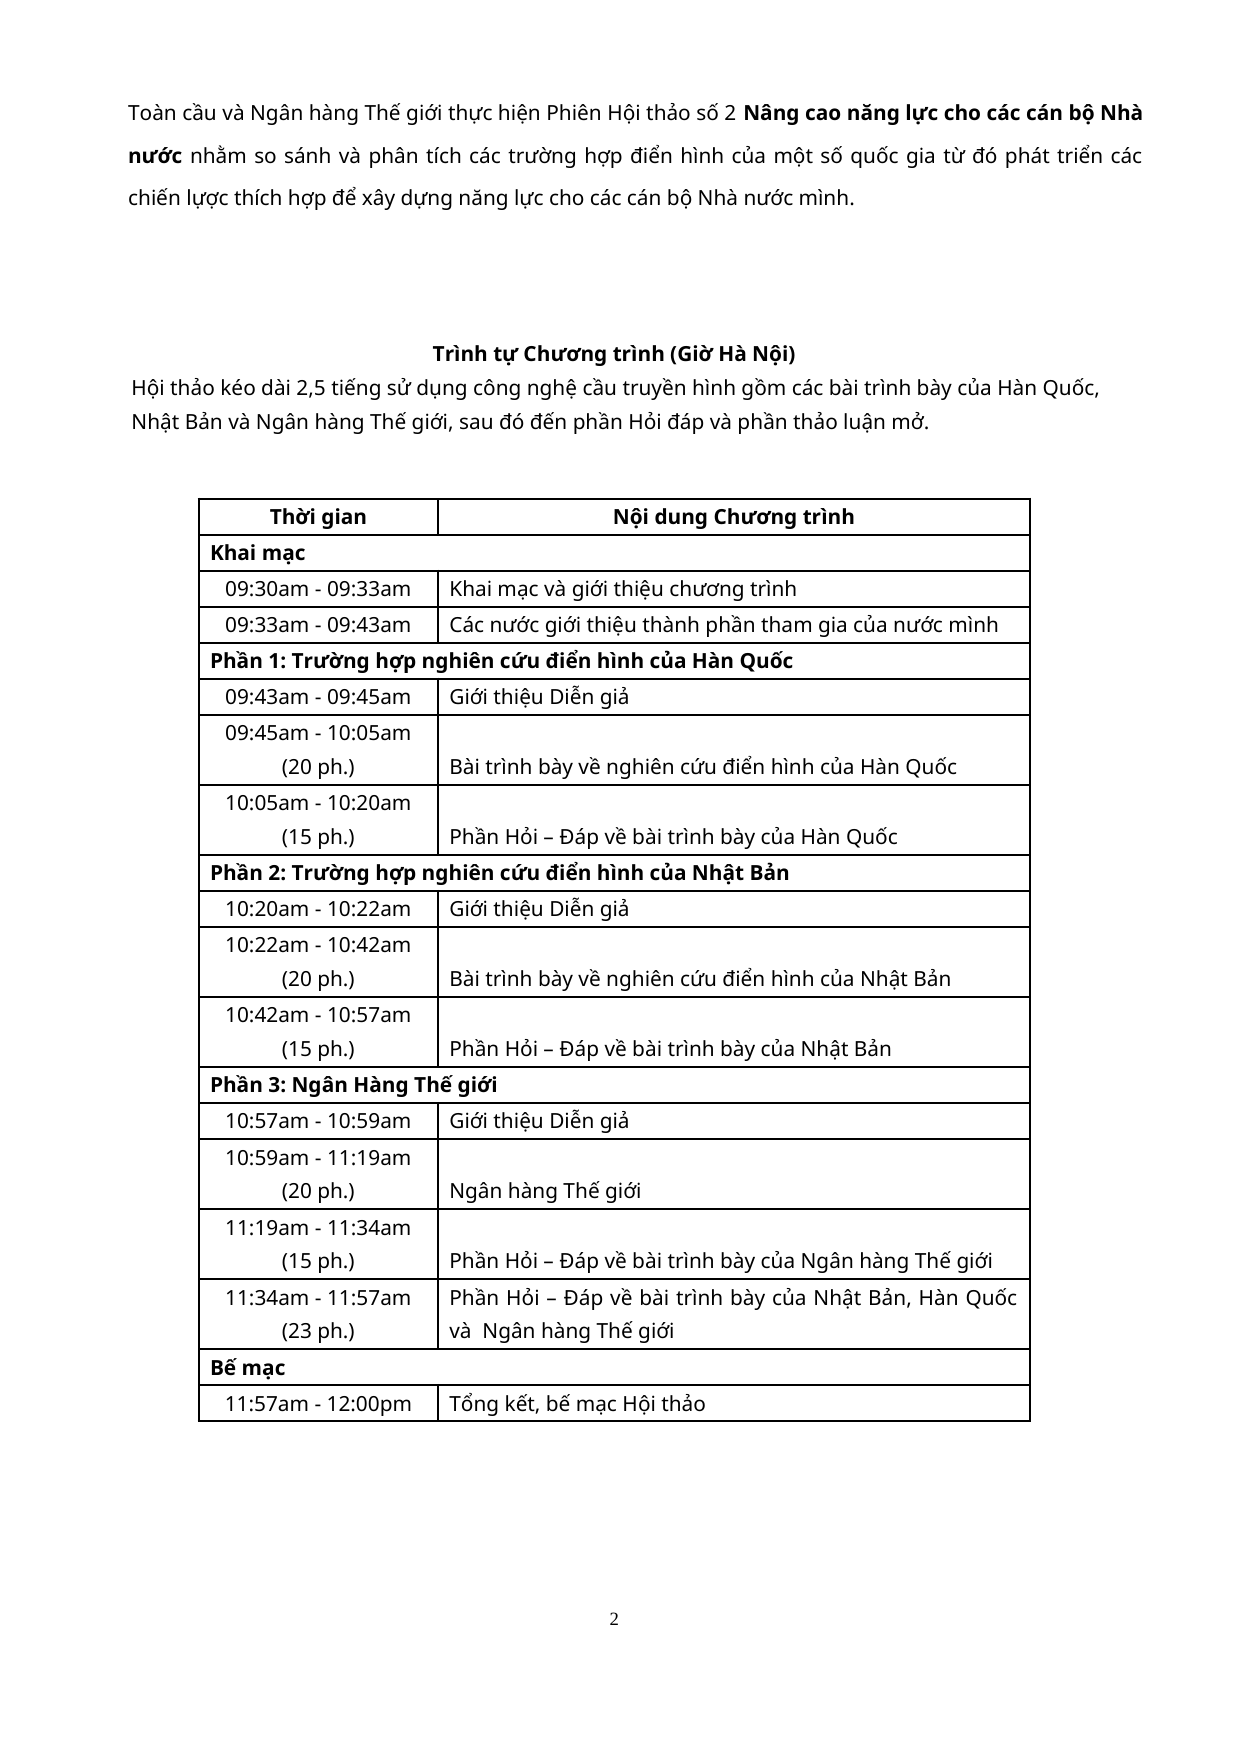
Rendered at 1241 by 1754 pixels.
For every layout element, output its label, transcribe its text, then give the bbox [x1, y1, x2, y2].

table_cell 10:42am - 10:57am (15 ph.) [200, 998, 437, 1066]
table_cell Khai mạc và giới thiệu chương trình [439, 572, 1029, 606]
table_cell Phần Hỏi – Đáp về bài trình bày của Nhật Bản [439, 998, 1029, 1066]
table_cell Giới thiệu Diễn giả [439, 680, 1029, 714]
table_cell 10:59am - 11:19am (20 ph.) [200, 1140, 437, 1208]
table_cell Phần 1: Trường hợp nghiên cứu điển hình của Hàn Quốc [200, 644, 1029, 678]
table_cell Phần Hỏi – Đáp về bài trình bày của Nhật Bản, Hàn Quốc và Ngân hàng Thế giới [439, 1280, 1029, 1348]
table_cell 09:33am - 09:43am [200, 608, 437, 642]
table_cell 10:22am - 10:42am (20 ph.) [200, 928, 437, 996]
text Trình tự Chương trình (Giờ Hà Nội) [84, 337, 1144, 371]
table_cell Bế mạc [200, 1350, 1029, 1384]
table_cell Giới thiệu Diễn giả [439, 1104, 1029, 1138]
table_header Nội dung Chương trình [439, 500, 1029, 533]
table_cell 11:57am - 12:00pm [200, 1386, 437, 1420]
table_cell 11:19am - 11:34am (15 ph.) [200, 1210, 437, 1278]
table_cell Phần 3: Ngân Hàng Thế giới [200, 1068, 1029, 1102]
table_cell Bài trình bày về nghiên cứu điển hình của Nhật Bản [439, 928, 1029, 996]
table_cell Phần 2: Trường hợp nghiên cứu điển hình của Nhật Bản [200, 856, 1029, 890]
table_cell 10:20am - 10:22am [200, 892, 437, 926]
table_cell Các nước giới thiệu thành phần tham gia của nước mình [439, 608, 1029, 642]
text Hội thảo kéo dài 2,5 tiếng sử dụng công nghệ cầu truyền hình gồm các bài trình bày của Hàn Quốc, Nhật Bản và Ngân hàng Thế giới, sau đó đến phần Hỏi đáp và phần thảo luận mở. [131, 371, 1144, 438]
table_cell Ngân hàng Thế giới [439, 1140, 1029, 1208]
table_cell 10:05am - 10:20am (15 ph.) [200, 786, 437, 854]
table_header Thời gian [200, 500, 437, 533]
table_cell 09:45am - 10:05am (20 ph.) [200, 716, 437, 784]
table_cell 10:57am - 10:59am [200, 1104, 437, 1138]
table_cell 09:30am - 09:33am [200, 572, 437, 606]
table_cell Phần Hỏi – Đáp về bài trình bày của Ngân hàng Thế giới [439, 1210, 1029, 1278]
table_cell Tổng kết, bế mạc Hội thảo [439, 1386, 1029, 1420]
table_cell 11:34am - 11:57am (23 ph.) [200, 1280, 437, 1348]
table_cell Giới thiệu Diễn giả [439, 892, 1029, 926]
table_cell 09:43am - 09:45am [200, 680, 437, 714]
table_cell Bài trình bày về nghiên cứu điển hình của Hàn Quốc [439, 716, 1029, 784]
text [128, 98, 1144, 212]
table_cell Phần Hỏi – Đáp về bài trình bày của Hàn Quốc [439, 786, 1029, 854]
table_cell Khai mạc [200, 536, 1029, 569]
